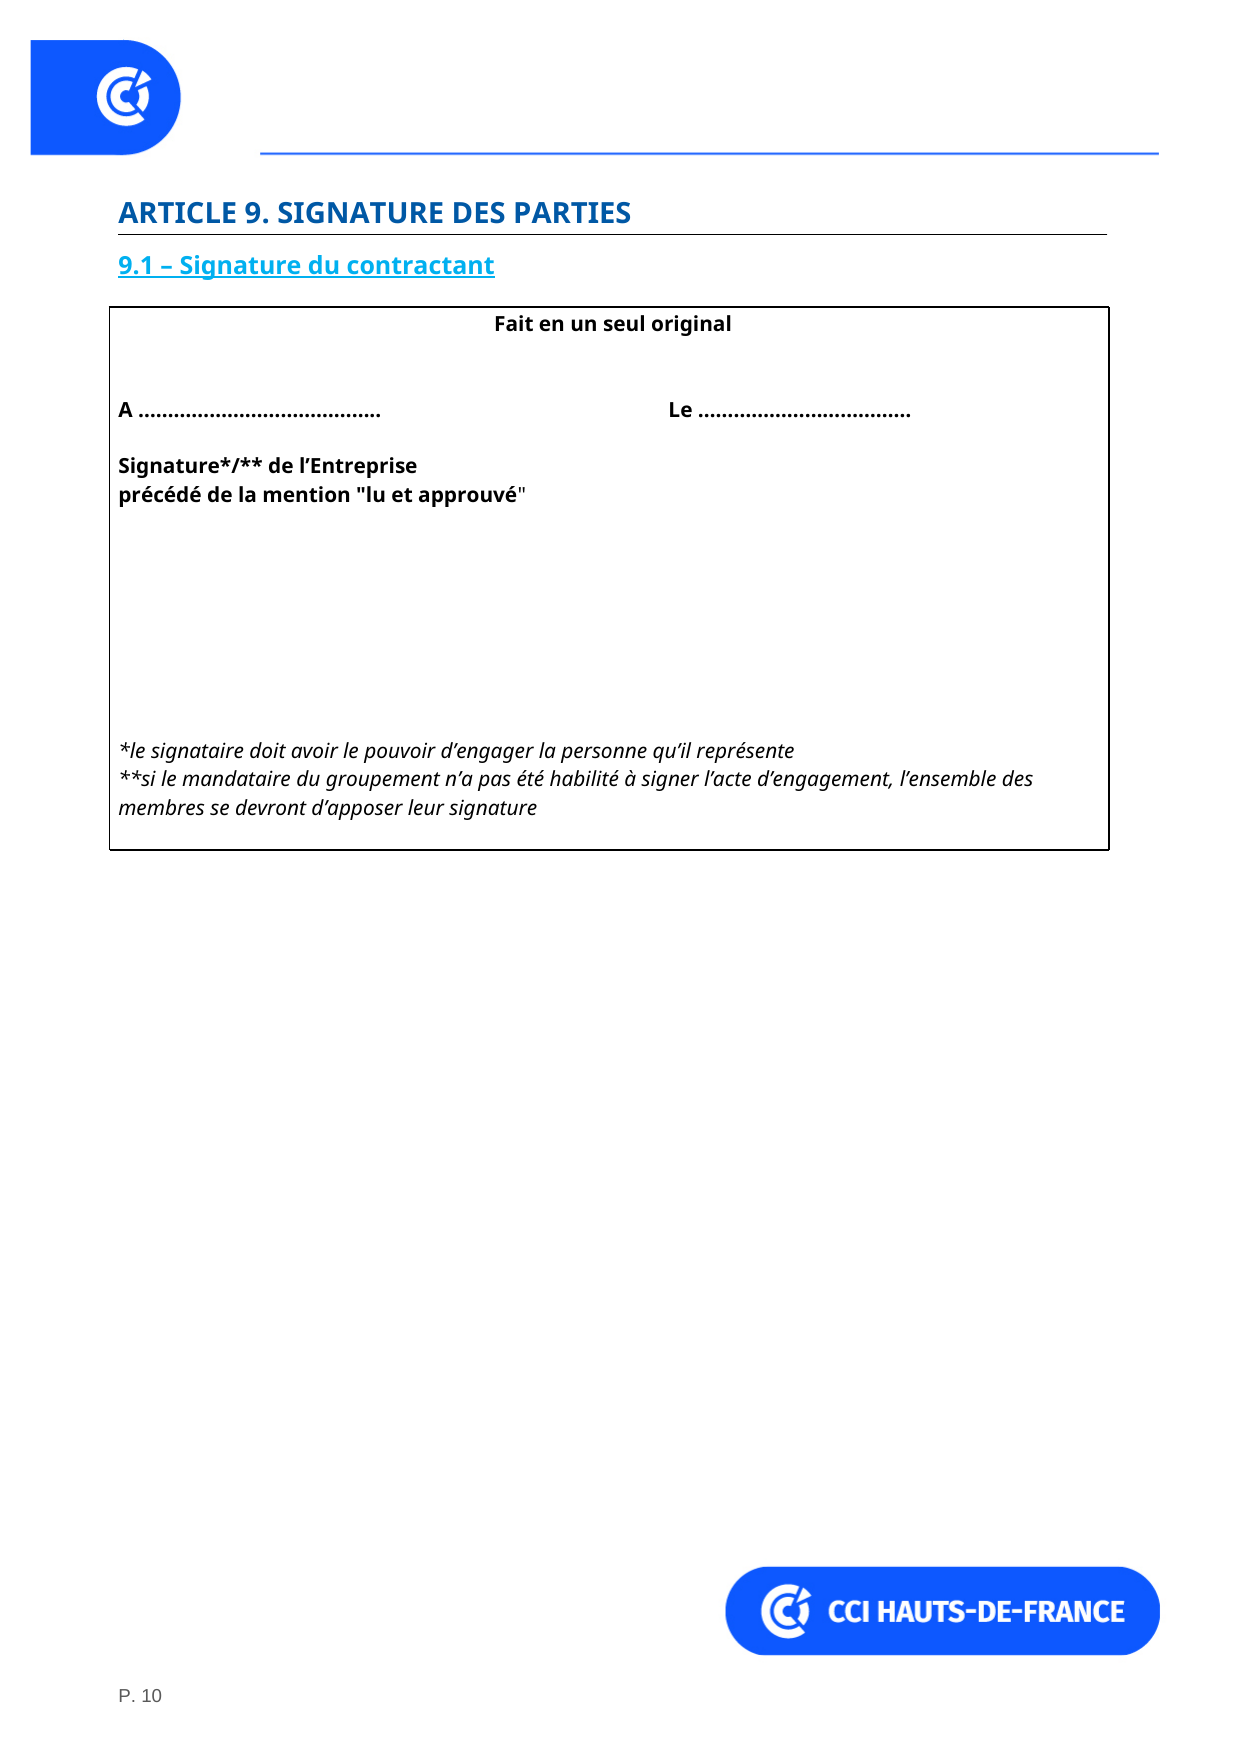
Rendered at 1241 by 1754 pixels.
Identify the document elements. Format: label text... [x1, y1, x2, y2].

text **si le mandataire du groupement n’a pas été habilité à signer l’acte d’engagement, l’ensemble des membres se devront d’apposer leur signature [110, 761, 1108, 849]
picture [30, 0, 1241, 1721]
text Fait en un seul original [110, 308, 1108, 338]
text 9.1 – Signature du contractant [118, 247, 1107, 281]
text ARTICLE 9. SIGNATURE DES PARTIES [118, 192, 1107, 234]
text *le signataire doit avoir le pouvoir d’engager la personne qu’il représente [118, 736, 1107, 761]
text A ………………………………….. Le ……………………………… [118, 395, 1107, 423]
text précédé de la mention "lu et approuvé" [118, 480, 1107, 508]
text Signature*/** de l’Entreprise [118, 452, 1107, 480]
